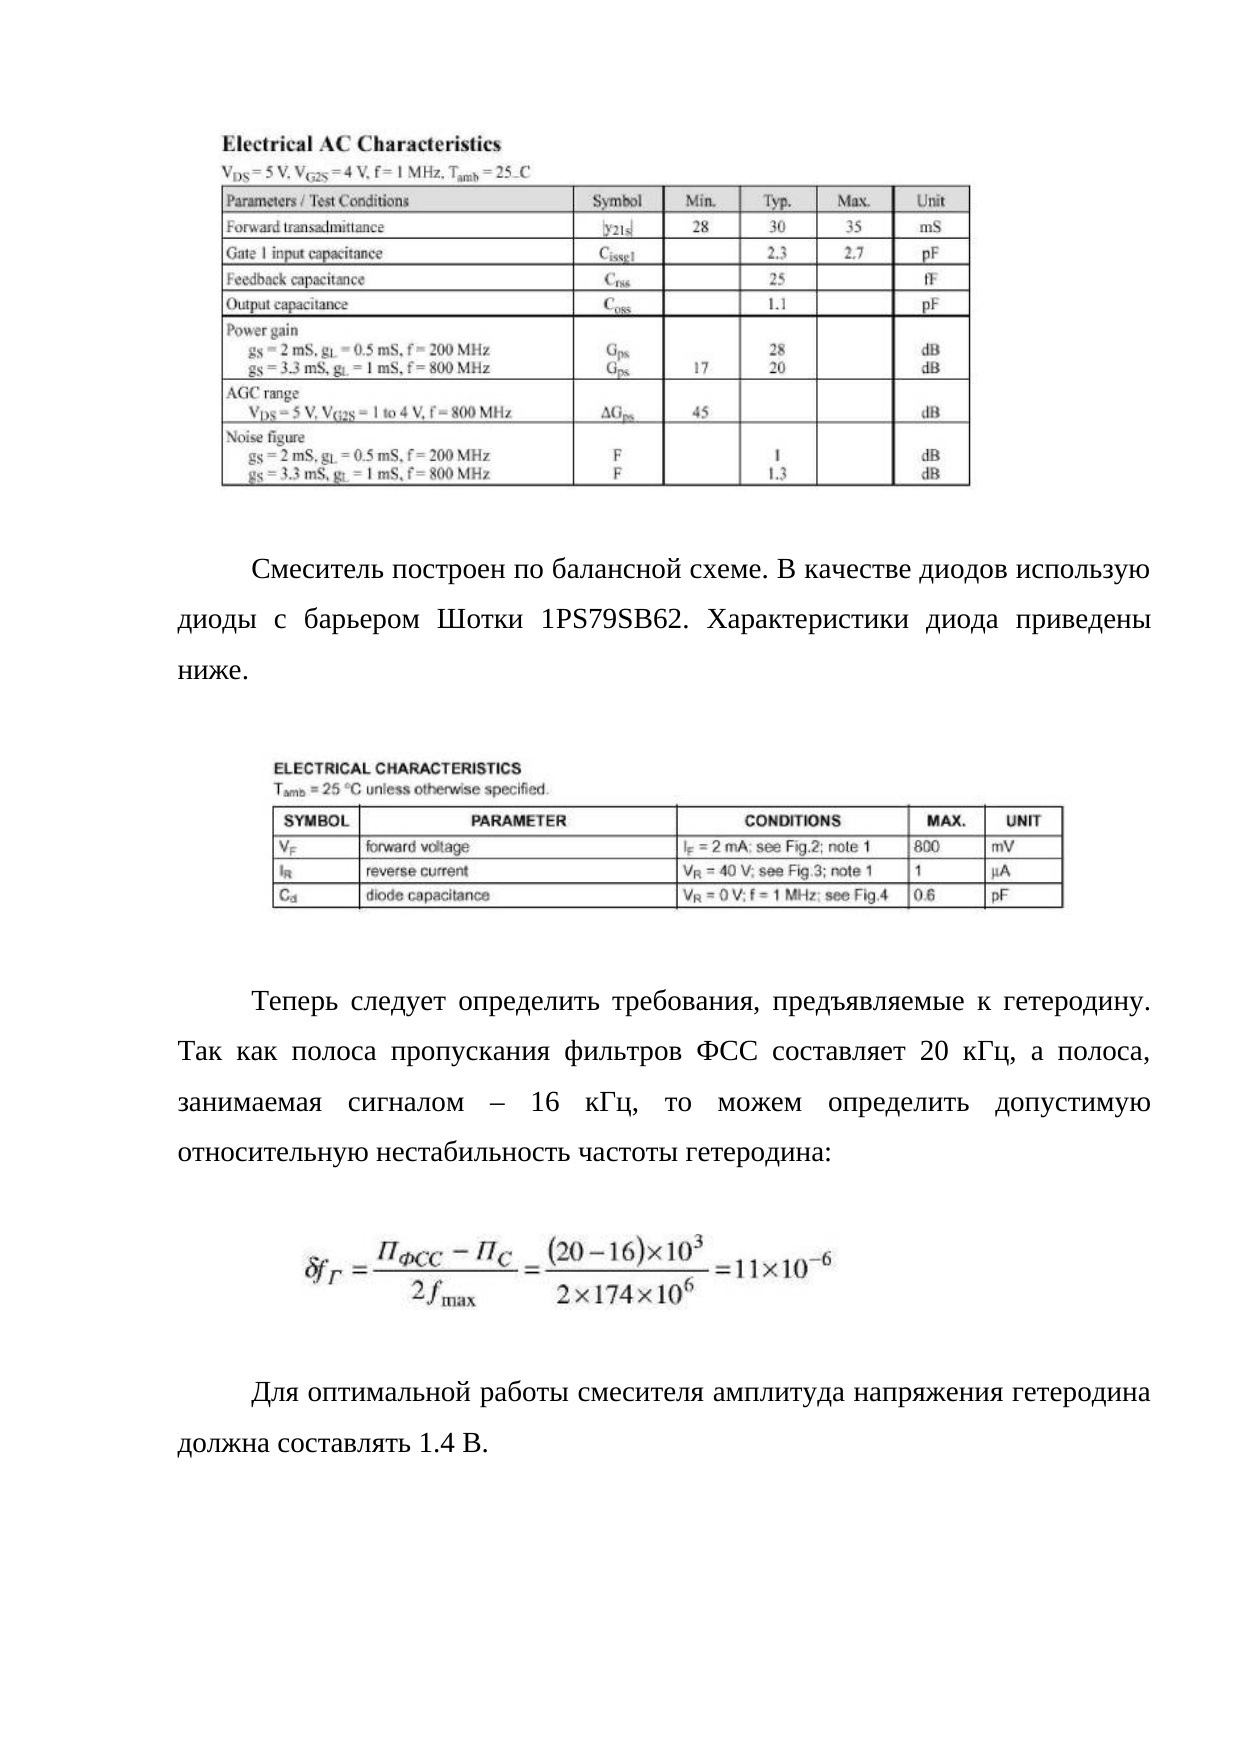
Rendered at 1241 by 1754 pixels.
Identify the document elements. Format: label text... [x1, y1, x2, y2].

text Смеситель построен по балансной схеме. В качестве диодов использую диоды с барьером Шотки 1PS79SB62. Характеристики диода приведены ниже. [177, 551, 1152, 686]
text Для оптимальной работы смесителя амплитуда напряжения гетеродина должна составлять 1.4 В. [177, 1374, 1152, 1458]
picture [177, 118, 998, 501]
text Теперь следует определить требования, предъявляемые к гетеродину. Так как полоса пропускания фильтров ФСС составляет 20 кГц, а полоса, занимаемая сигналом – 16 кГц, то можем определить допустимую относительную нестабильность частоты гетеродина: [177, 983, 1152, 1167]
picture [251, 752, 1094, 919]
picture [251, 1234, 889, 1310]
